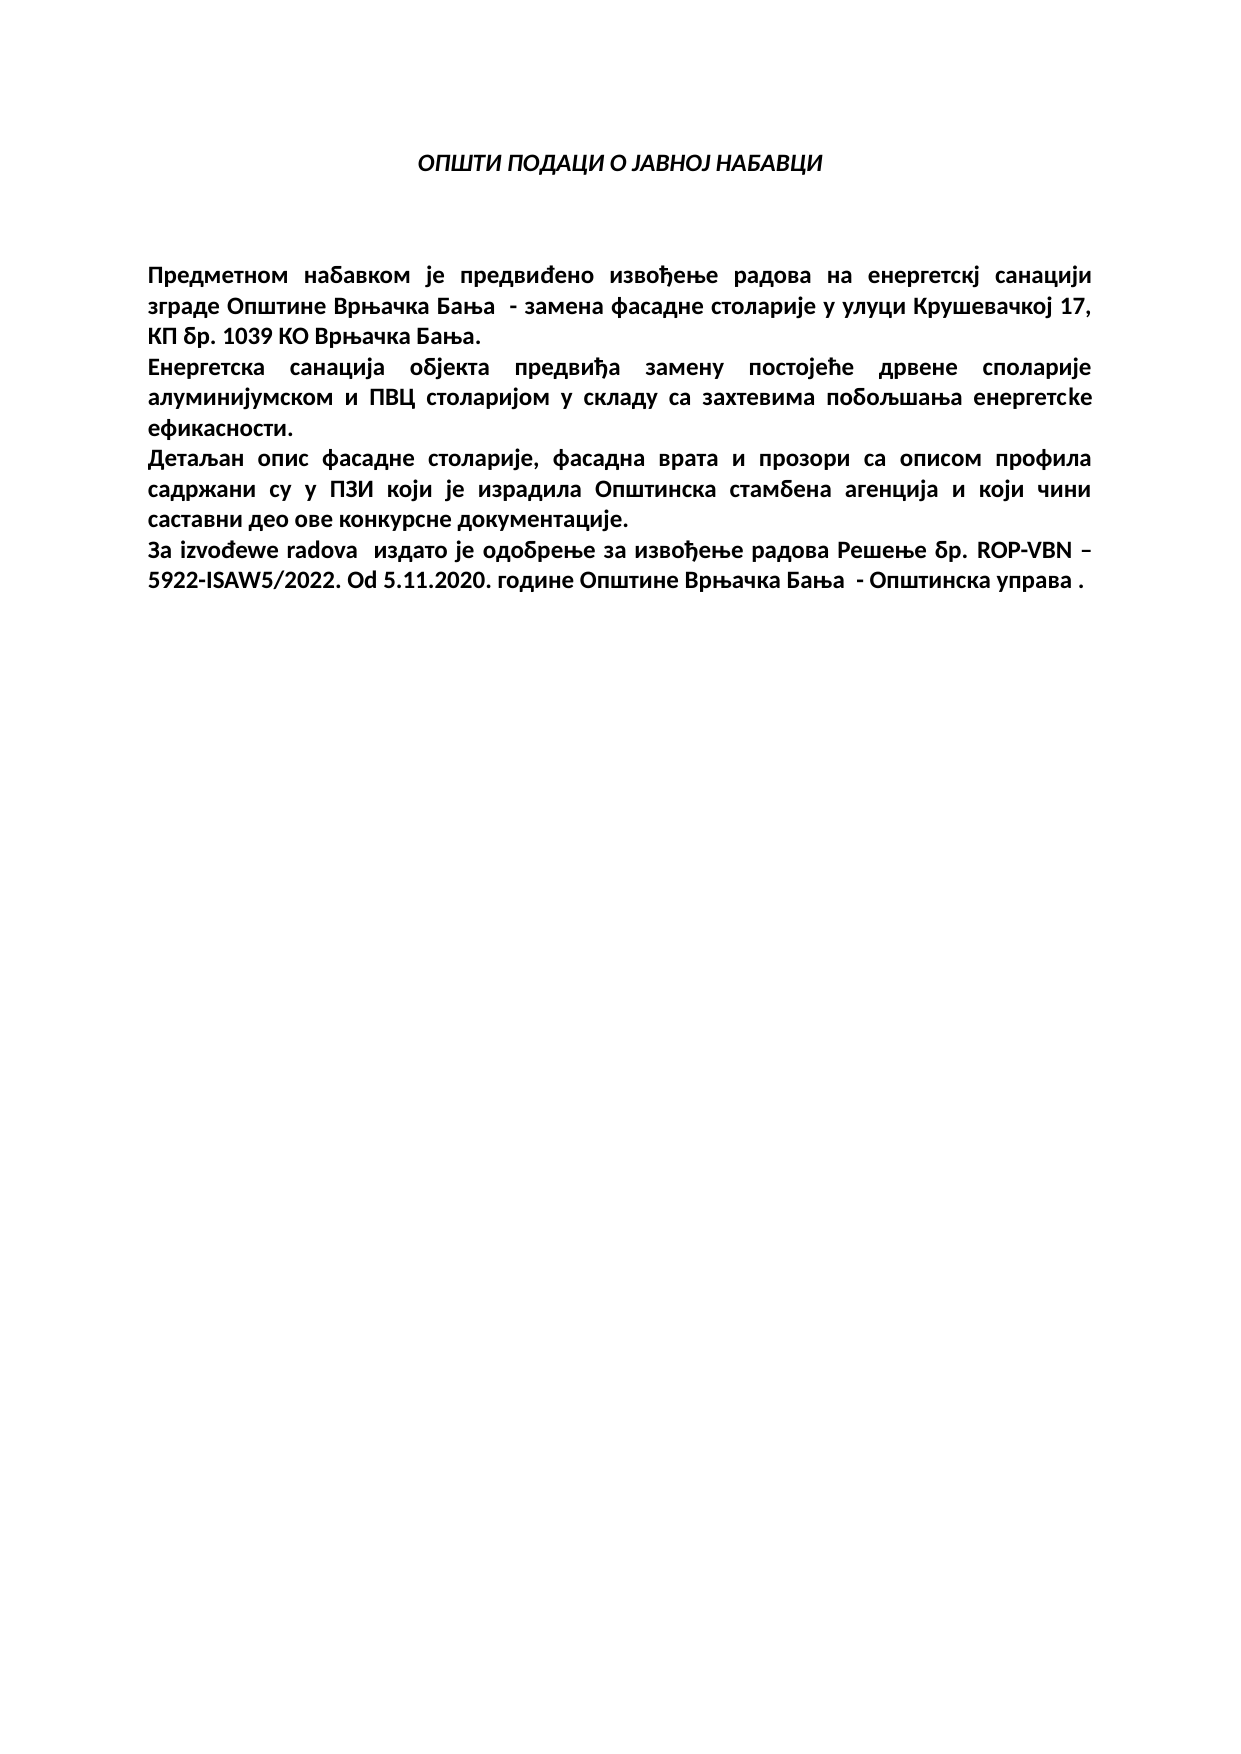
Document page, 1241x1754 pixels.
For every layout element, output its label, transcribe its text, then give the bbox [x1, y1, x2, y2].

text Енергетска санација објекта предвиђа замену постојеће дрвене споларије алуминијумском и ПВЦ столаријом у складу са захтевима побољшања енергетсkе ефикасности. [148, 351, 1093, 442]
text За izvođewe radova издато је одобрење за извођење радова Решење бр. ROP-VBN – 5922-ISAW5/2022. Od 5.11.2020. године Општине Врњачка Бања - Општинска управа . [148, 534, 1093, 595]
text Детаљан опис фасадне столарије, фасадна врата и прозори са описом профила садржани су у ПЗИ који је израдила Општинска стамбена агенција и који чини саставни део ове конкурсне документације. [148, 442, 1093, 534]
text ОПШТИ ПОДАЦИ О ЈАВНОЈ НАБАВЦИ [148, 148, 1093, 178]
text Предметном набавком је предвиđено извођење радова на енергетскј санацији зграде Општине Врњачка Бања - замена фасадне столарије у улуци Крушевачкој 17, КП бр. 1039 КО Врњачка Бања. [148, 259, 1093, 351]
